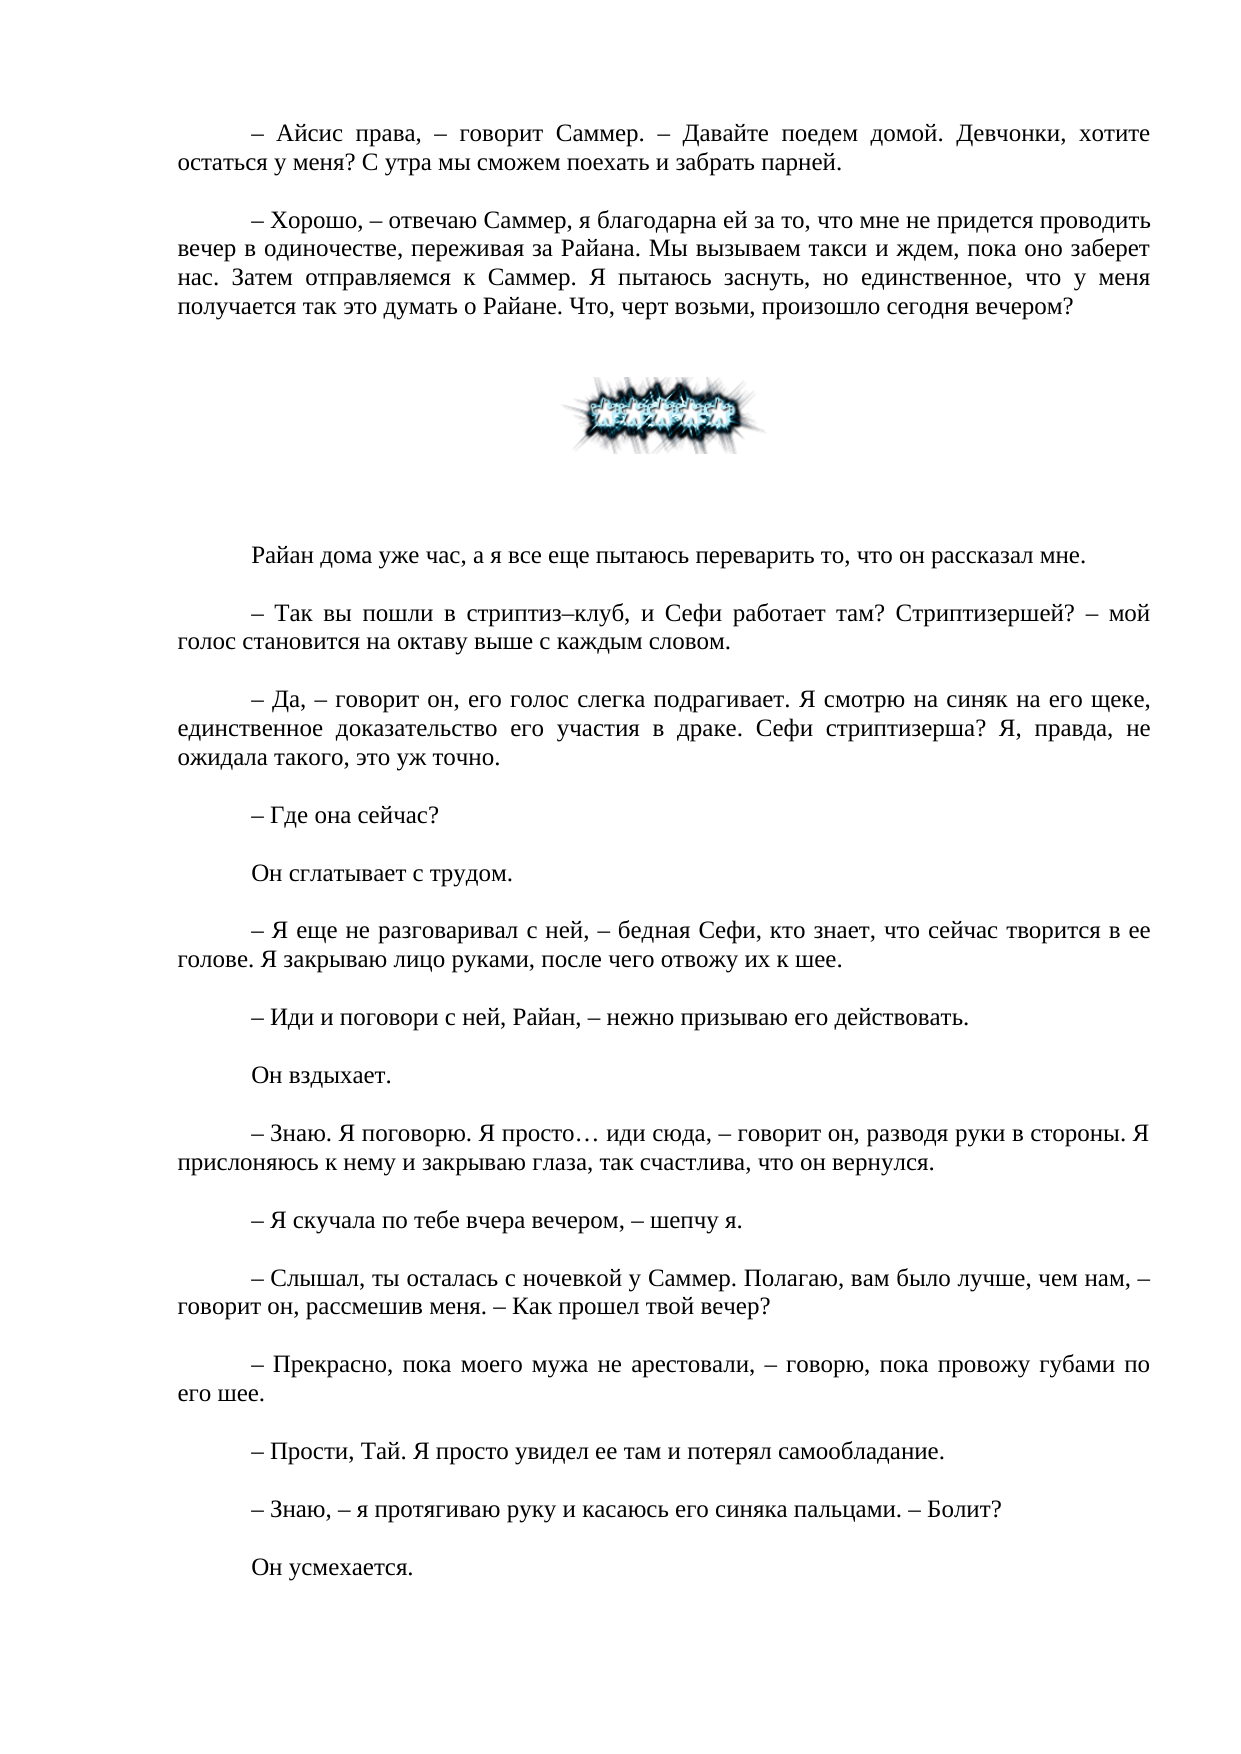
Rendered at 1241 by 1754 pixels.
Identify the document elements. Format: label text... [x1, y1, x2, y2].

text – Я еще не разговаривал с ней, – бедная Сефи, кто знает, что сейчас творится в ее голове. Я закрываю лицо руками, после чего отвожу их к шее. [177, 916, 1152, 973]
text – Я скучала по тебе вчера вечером, – шепчу я. [177, 1205, 1152, 1233]
text Он вздыхает. [177, 1060, 1152, 1089]
text – Знаю, – я протягиваю руку и касаюсь его синяка пальцами. – Болит? [177, 1494, 1152, 1523]
text Райан дома уже час, а я все еще пытаюсь переварить то, что он рассказал мне. [177, 540, 1152, 568]
text – Слышал, ты осталась с ночевкой у Саммер. Полагаю, вам было лучше, чем нам, – говорит он, рассмешив меня. – Как прошел твой вечер? [177, 1263, 1152, 1320]
text Он усмехается. [177, 1552, 1152, 1581]
text – Знаю. Я поговорю. Я просто… иди сюда, – говорит он, разводя руки в стороны. Я прислоняюсь к нему и закрываю глаза, так счастлива, что он вернулся. [177, 1118, 1152, 1176]
picture [555, 377, 774, 454]
text – Прекрасно, пока моего мужа не арестовали, – говорю, пока провожу губами по его шее. [177, 1349, 1152, 1407]
text Он сглатывает с трудом. [177, 858, 1152, 886]
text – Хорошо, – отвечаю Саммер, я благодарна ей за то, что мне не придется проводить вечер в одиночестве, переживая за Райана. Мы вызываем такси и ждем, пока оно заберет нас. Затем отправляемся к Саммер. Я пытаюсь заснуть, но единственное, что у меня получается так это думать о Райане. Что, черт возьми, произошло сегодня вечером? [177, 205, 1152, 320]
text – Иди и поговори с ней, Райан, – нежно призываю его действовать. [177, 1002, 1152, 1031]
text – Где она сейчас? [177, 800, 1152, 828]
text – Прости, Тай. Я просто увидел ее там и потерял самообладание. [177, 1436, 1152, 1465]
text – Айсис права, – говорит Саммер. – Давайте поедем домой. Девчонки, хотите остаться у меня? С утра мы сможем поехать и забрать парней. [177, 118, 1152, 176]
text – Да, – говорит он, его голос слегка подрагивает. Я смотрю на синяк на его щеке, единственное доказательство его участия в драке. Сефи стриптизерша? Я, правда, не ожидала такого, это уж точно. [177, 684, 1152, 771]
text – Так вы пошли в стриптиз–клуб, и Сефи работает там? Стриптизершей? – мой голос становится на октаву выше с каждым словом. [177, 598, 1152, 655]
